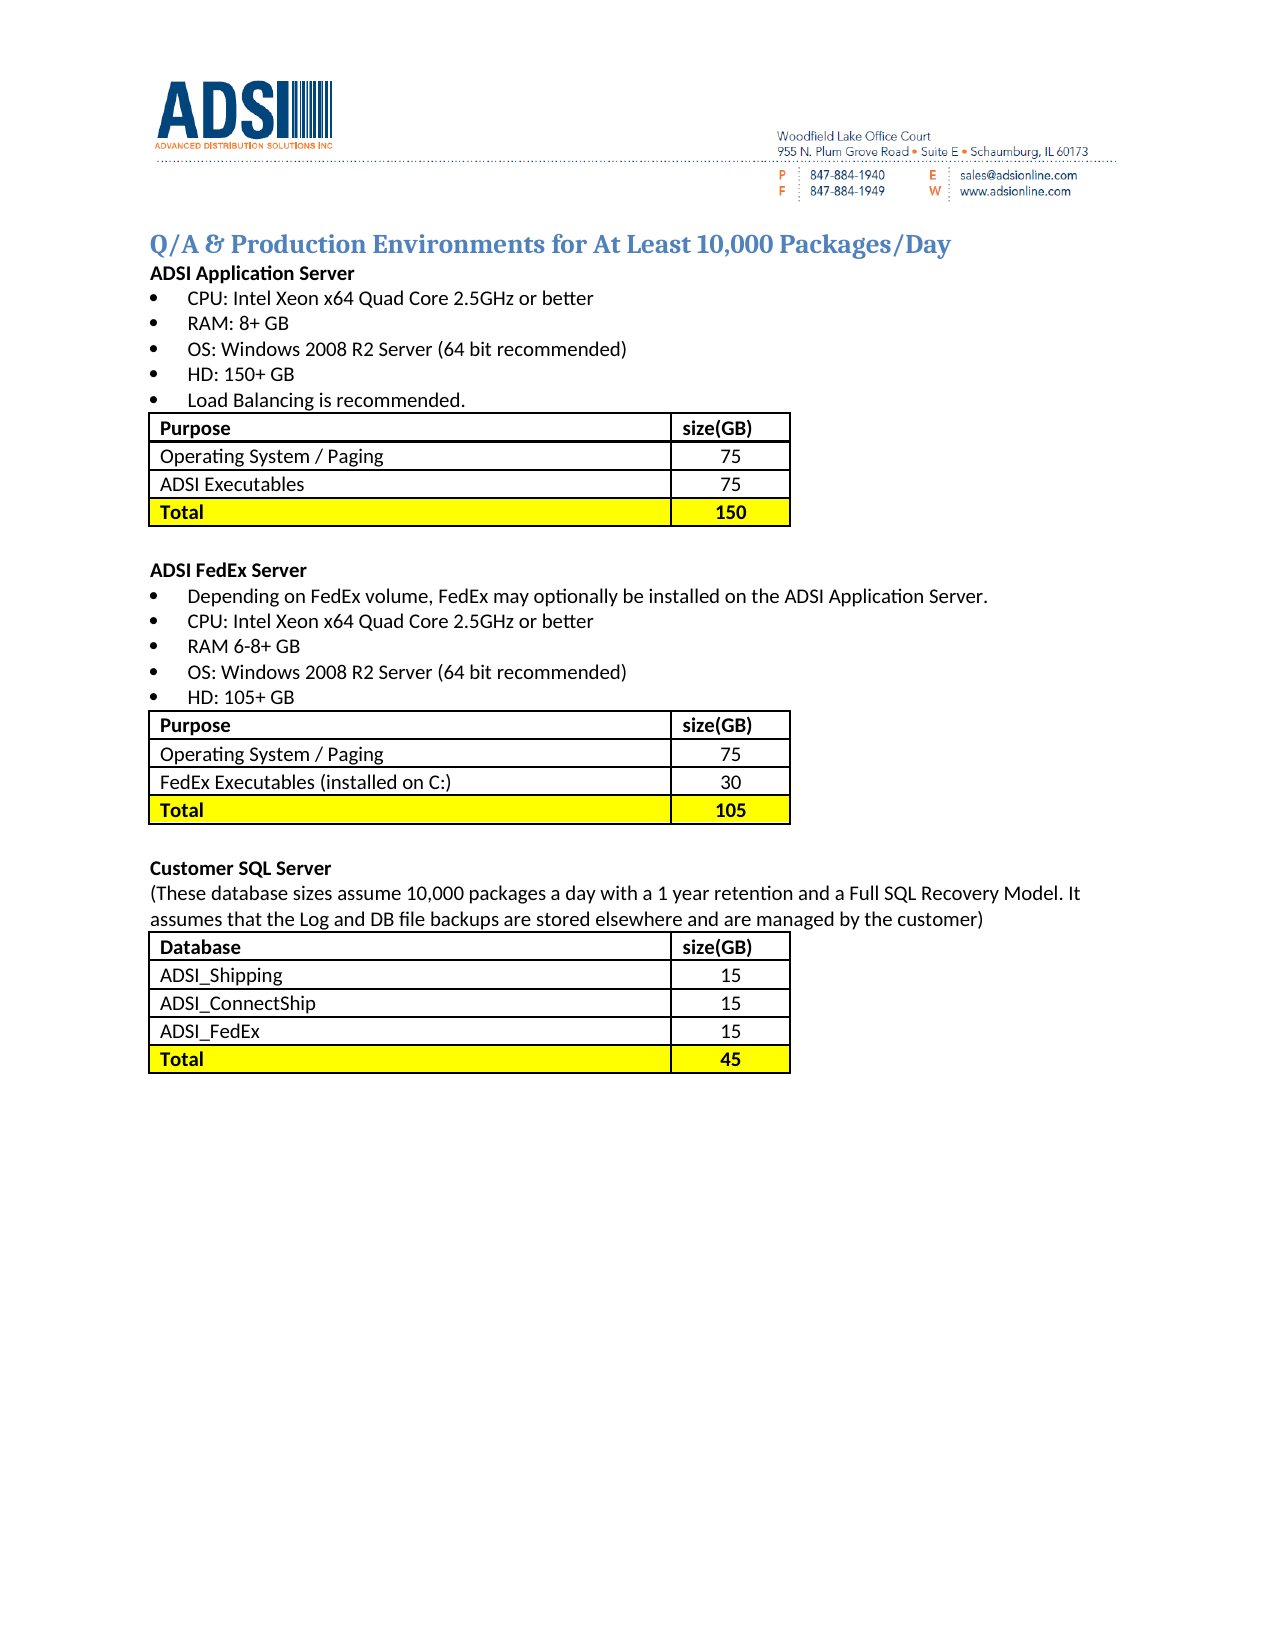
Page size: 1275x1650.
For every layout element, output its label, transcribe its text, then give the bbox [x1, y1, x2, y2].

list HD: 150+ GB [150, 361, 1125, 387]
table_cell ADSI_Shipping [150, 961, 670, 987]
list Load Balancing is recommended. [150, 387, 1125, 412]
table_cell 15 [672, 990, 789, 1016]
table_cell 75 [672, 443, 789, 468]
table_header size(GB) [672, 712, 789, 738]
text ADSI Application Server [150, 260, 1125, 285]
table_cell FedEx Executables (installed on C:) [150, 768, 670, 794]
list CPU: Intel Xeon x64 Quad Core 2.5GHz or better [150, 285, 1125, 311]
table_cell ADSI_ConnectShip [150, 990, 670, 1016]
table_header Purpose [150, 712, 670, 738]
picture [150, 75, 1124, 208]
table_header Purpose [150, 414, 670, 440]
table_header size(GB) [672, 933, 789, 959]
list RAM: 8+ GB [150, 311, 1125, 336]
subtitle Q/A & Production Environments for At Least 10,000 Packages/Day [150, 229, 1125, 260]
list CPU: Intel Xeon x64 Quad Core 2.5GHz or better [150, 608, 1125, 634]
text Customer SQL Server [150, 855, 1125, 880]
table_cell Total [150, 1046, 670, 1072]
table_cell 15 [672, 961, 789, 987]
list HD: 105+ GB [150, 684, 1125, 710]
list RAM 6-8+ GB [150, 634, 1125, 659]
table_cell 75 [672, 740, 789, 766]
list OS: Windows 2008 R2 Server (64 bit recommended) [150, 336, 1125, 361]
table_cell Operating System / Paging [150, 740, 670, 766]
text ADSI FedEx Server [150, 557, 1125, 583]
table_cell 30 [672, 768, 789, 794]
table_cell 150 [672, 499, 789, 525]
table_cell 15 [672, 1018, 789, 1044]
table_cell 75 [672, 471, 789, 497]
table_header Database [150, 933, 670, 959]
list OS: Windows 2008 R2 Server (64 bit recommended) [150, 659, 1125, 684]
list Depending on FedEx volume, FedEx may optionally be installed on the ADSI Application Server. [150, 583, 1125, 608]
table_cell 45 [672, 1046, 789, 1072]
table_cell Total [150, 796, 670, 822]
table_cell ADSI Executables [150, 471, 670, 497]
table_cell 105 [672, 796, 789, 822]
table_header size(GB) [672, 414, 789, 440]
table_cell ADSI_FedEx [150, 1018, 670, 1044]
table_cell Operating System / Paging [150, 443, 670, 468]
table_cell Total [150, 499, 670, 525]
text (These database sizes assume 10,000 packages a day with a 1 year retention and a Full SQL Recovery Model. It assumes that the Log and DB file backups are stored elsewhere and are managed by the customer) [150, 880, 1125, 931]
